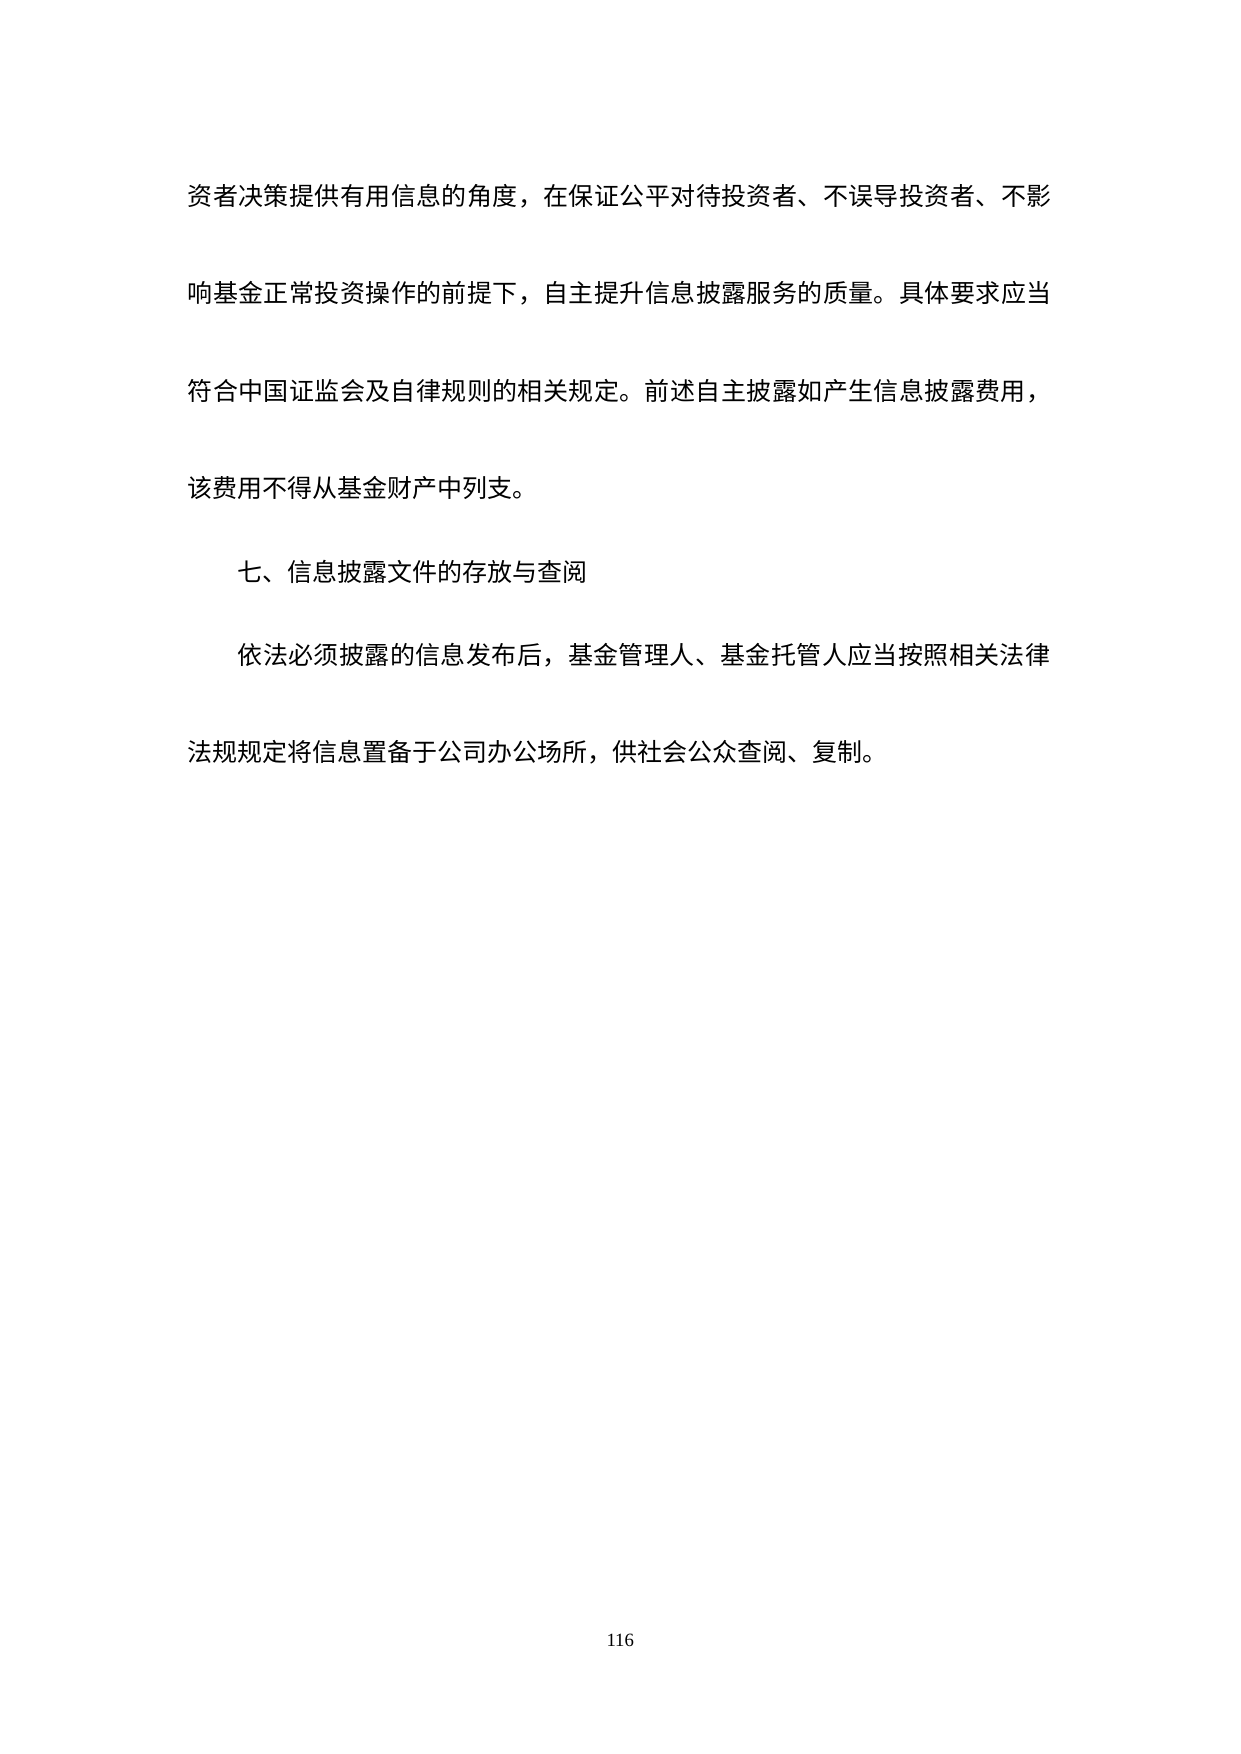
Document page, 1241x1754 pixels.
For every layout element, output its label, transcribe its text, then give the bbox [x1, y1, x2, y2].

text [187, 162, 1053, 519]
text 依法必须披露的信息发布后，基金管理人、基金托管人应当按照相关法律法规规定将信息置备于公司办公场所，供社会公众查阅、复制。 [187, 621, 1053, 783]
text 七、信息披露文件的存放与查阅 [187, 538, 1053, 603]
